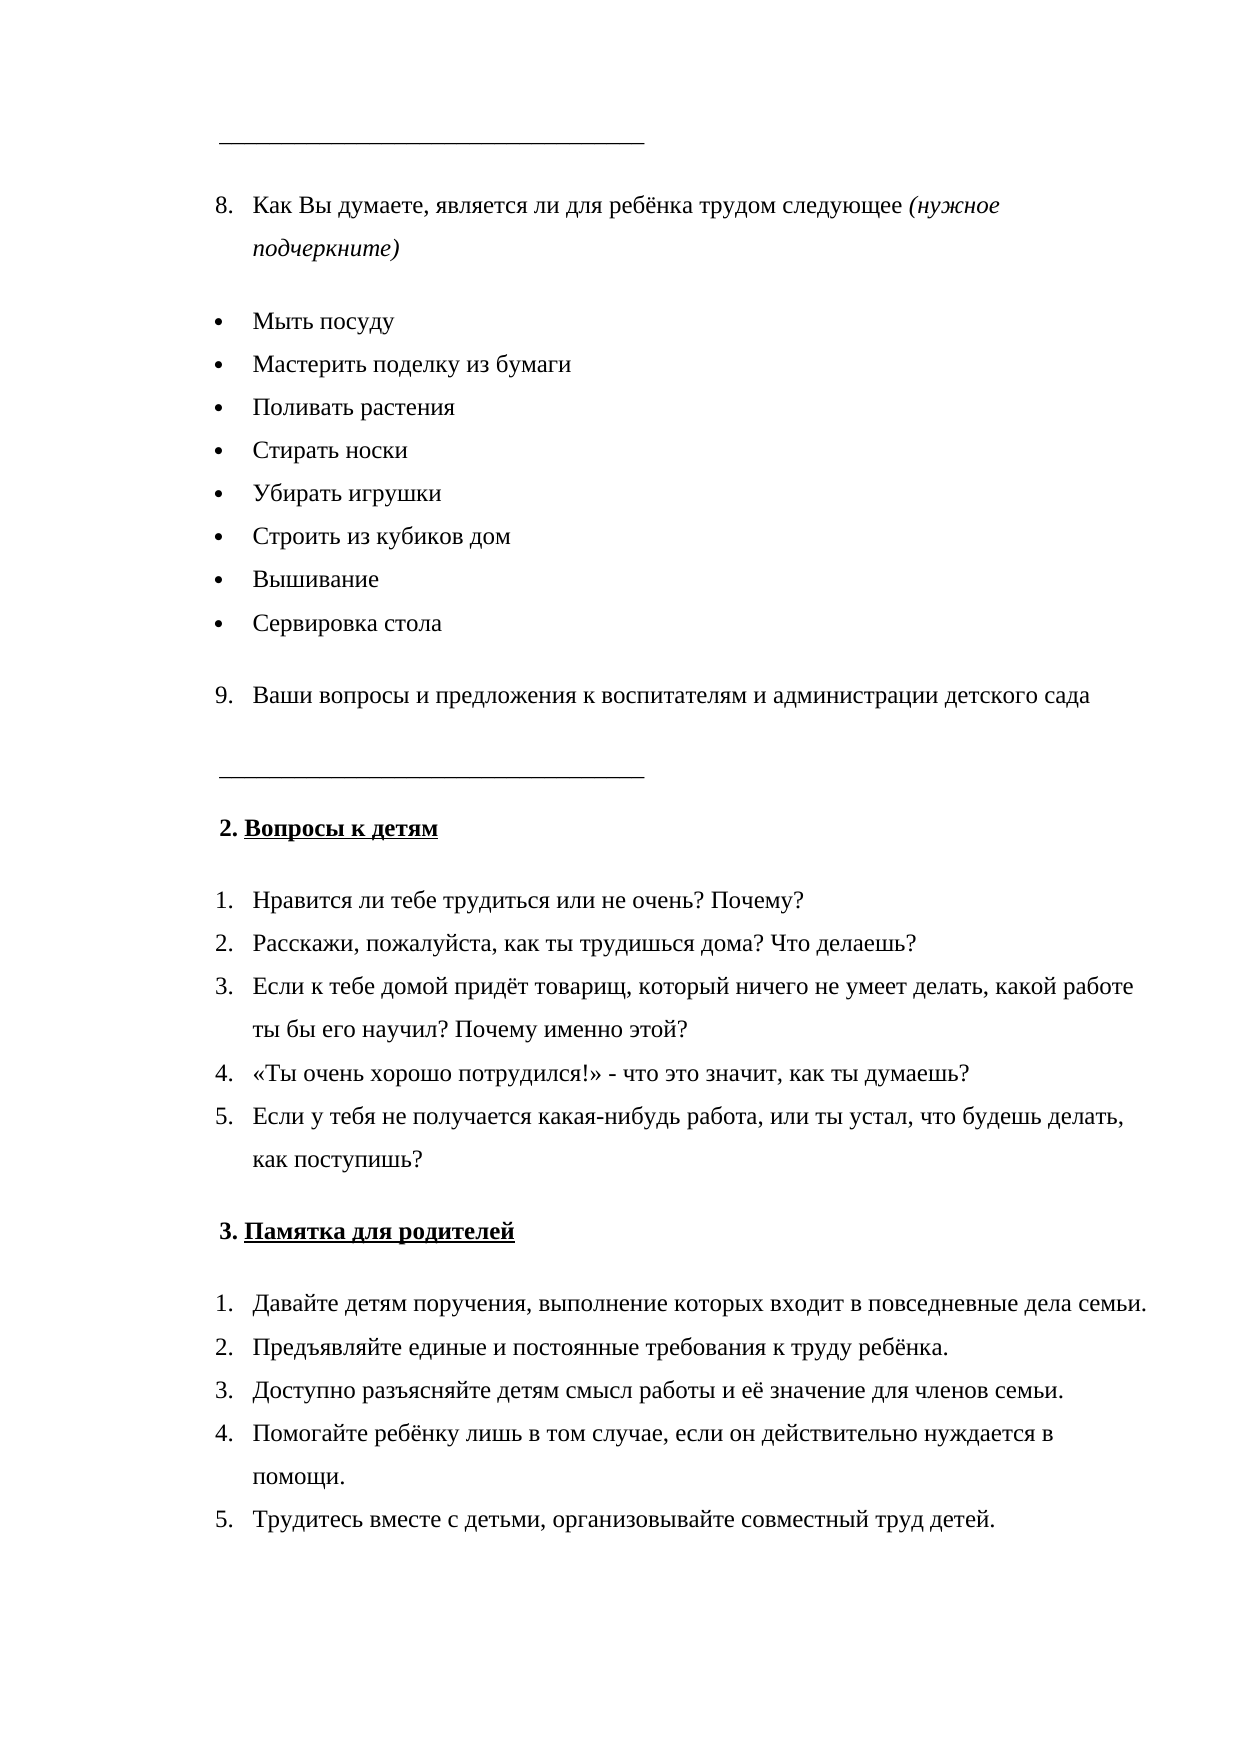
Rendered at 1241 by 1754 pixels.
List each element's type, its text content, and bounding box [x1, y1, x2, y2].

list Расскажи, пожалуйста, как ты трудишься дома? Что делаешь? [215, 928, 1152, 957]
text __________________________________ [177, 752, 1152, 781]
list Нравится ли тебе трудиться или не очень? Почему? [215, 885, 1152, 914]
list Если к тебе домой придёт товарищ, который ничего не умеет делать, какой работе ты бы его научил? Почему именно этой? [215, 971, 1152, 1043]
list Ваши вопросы и предложения к воспитателям и администрации детского сада [215, 680, 1152, 709]
list Мыть посуду [215, 306, 1152, 334]
list Убирать игрушки [215, 478, 1152, 507]
list «Ты очень хорошо потрудился!» - что это значит, как ты думаешь? [215, 1058, 1152, 1086]
list Сервировка стола [215, 608, 1152, 636]
list Вышивание [215, 564, 1152, 593]
list Предъявляйте единые и постоянные требования к труду ребёнка. [215, 1332, 1152, 1360]
text 3. Памятка для родителей [177, 1216, 1152, 1245]
list Помогайте ребёнку лишь в том случае, если он действительно нуждается в помощи. [215, 1418, 1152, 1490]
list Строить из кубиков дом [215, 521, 1152, 550]
list Доступно разъясняйте детям смысл работы и её значение для членов семьи. [215, 1375, 1152, 1403]
list Поливать растения [215, 392, 1152, 421]
list Стирать носки [215, 435, 1152, 464]
list Давайте детям поручения, выполнение которых входит в повседневные дела семьи. [215, 1288, 1152, 1317]
list Как Вы думаете, является ли для ребёнка трудом следующее (нужное подчеркните) [215, 190, 1152, 262]
list Мастерить поделку из бумаги [215, 349, 1152, 378]
list Трудитесь вместе с детьми, организовывайте совместный труд детей. [215, 1504, 1152, 1533]
text __________________________________ [177, 118, 1152, 147]
text 2. Вопросы к детям [177, 813, 1152, 842]
list Если у тебя не получается какая-нибудь работа, или ты устал, что будешь делать, как поступишь? [215, 1101, 1152, 1173]
